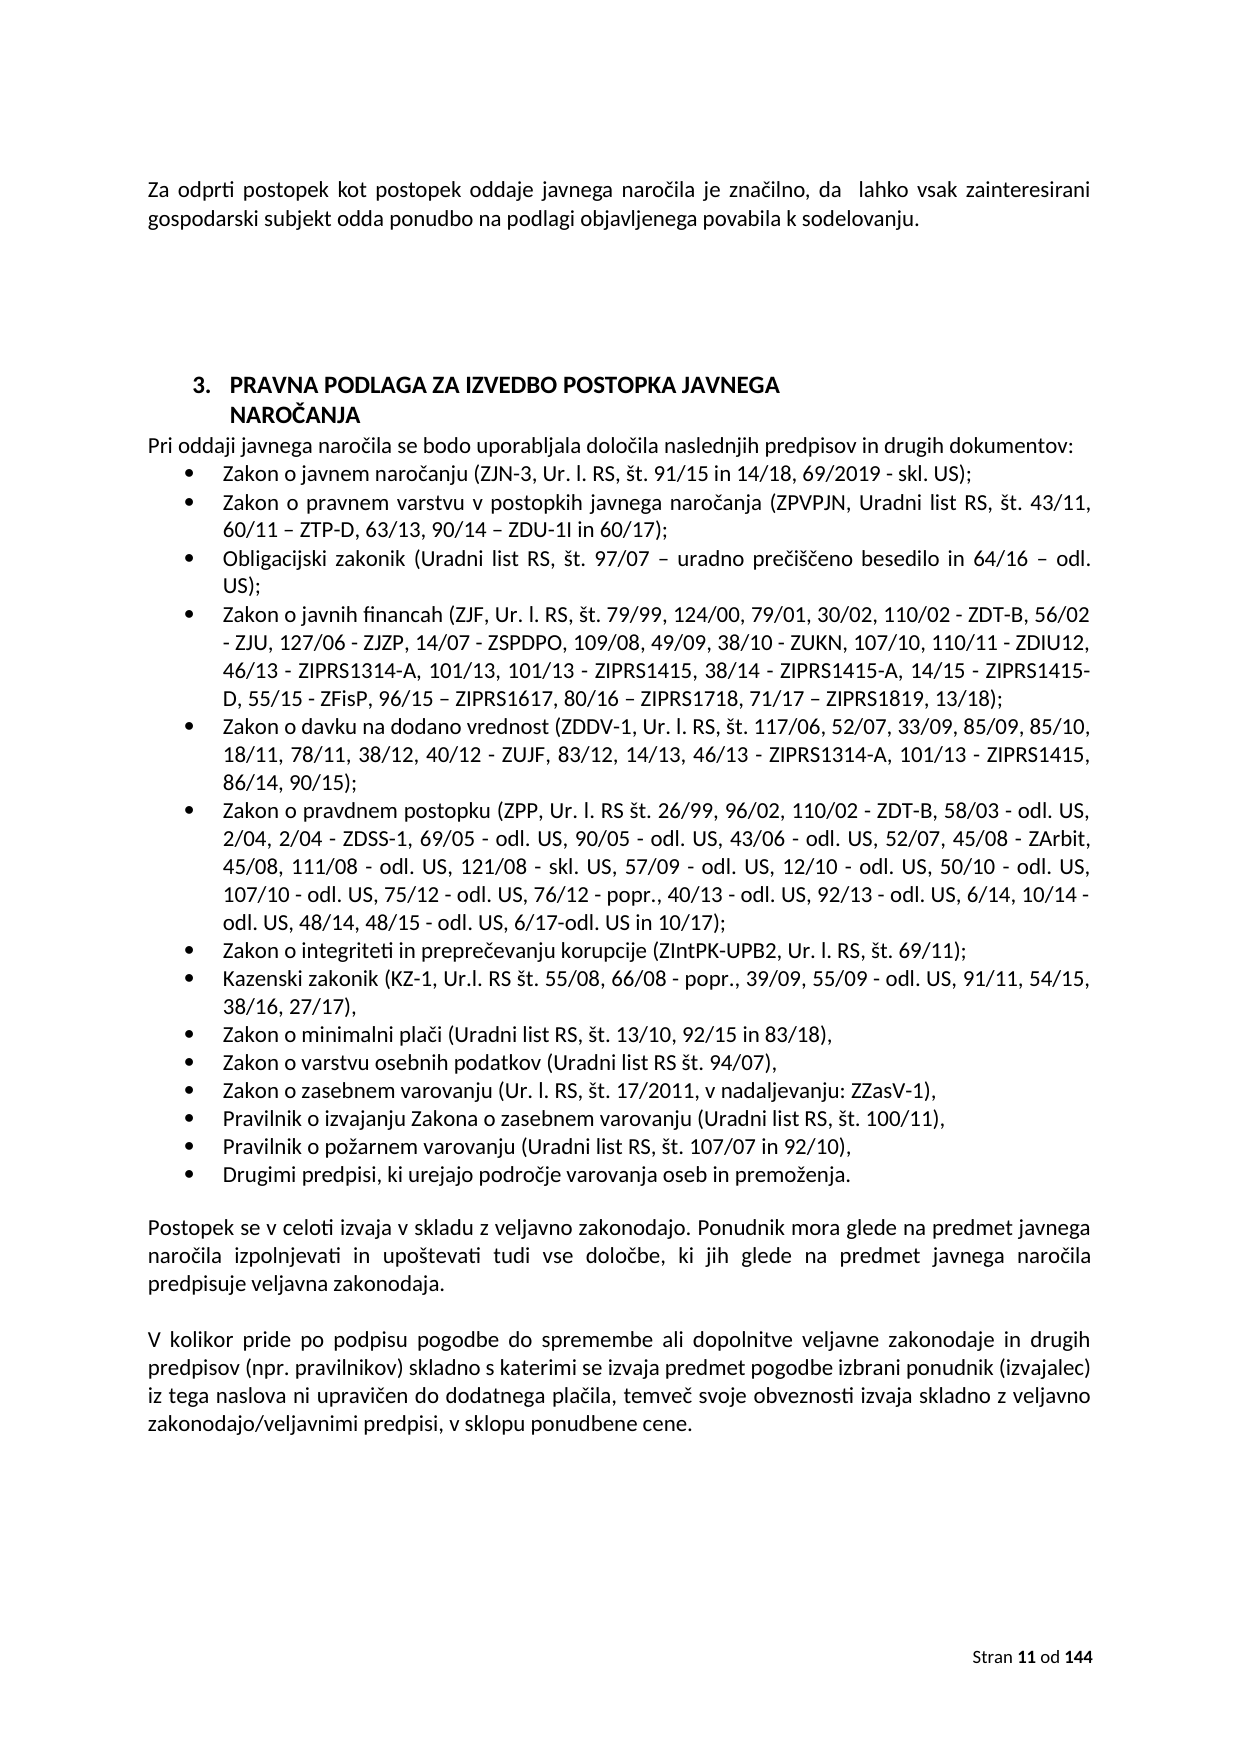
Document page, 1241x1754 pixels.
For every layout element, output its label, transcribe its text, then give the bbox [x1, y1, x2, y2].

list Pravilnik o izvajanju Zakona o zasebnem varovanju (Uradni list RS, št. 100/11), [185, 1104, 1093, 1132]
list Obligacijski zakonik (Uradni list RS, št. 97/07 – uradno prečiščeno besedilo in 64/16 – odl. US); [185, 544, 1093, 600]
text V kolikor pride po podpisu pogodbe do spremembe ali dopolnitve veljavne zakonodaje in drugih predpisov (npr. pravilnikov) skladno s katerimi se izvaja predmet pogodbe izbrani ponudnik (izvajalec) iz tega naslova ni upravičen do dodatnega plačila, temveč svoje obveznosti izvaja skladno z veljavno zakonodajo/veljavnimi predpisi, v sklopu ponudbene cene. [148, 1325, 1093, 1437]
list Zakon o zasebnem varovanju (Ur. l. RS, št. 17/2011, v nadaljevanju: ZZasV-1), [185, 1076, 1093, 1104]
list Zakon o javnih financah (ZJF, Ur. l. RS, št. 79/99, 124/00, 79/01, 30/02, 110/02 - ZDT-B, 56/02 - ZJU, 127/06 - ZJZP, 14/07 - ZSPDPO, 109/08, 49/09, 38/10 - ZUKN, 107/10, 110/11 - ZDIU12, 46/13 - ZIPRS1314-A, 101/13, 101/13 - ZIPRS1415, 38/14 - ZIPRS1415-A, 14/15 - ZIPRS1415-D, 55/15 - ZFisP, 96/15 – ZIPRS1617, 80/16 – ZIPRS1718, 71/17 – ZIPRS1819, 13/18); [185, 600, 1093, 712]
text Postopek se v celoti izvaja v skladu z veljavno zakonodajo. Ponudnik mora glede na predmet javnega naročila izpolnjevati in upoštevati tudi vse določbe, ki jih glede na predmet javnega naročila predpisuje veljavna zakonodaja. [148, 1213, 1093, 1297]
list Drugimi predpisi, ki urejajo področje varovanja oseb in premoženja. [185, 1160, 1093, 1188]
list Zakon o pravdnem postopku (ZPP, Ur. l. RS št. 26/99, 96/02, 110/02 - ZDT-B, 58/03 - odl. US, 2/04, 2/04 - ZDSS-1, 69/05 - odl. US, 90/05 - odl. US, 43/06 - odl. US, 52/07, 45/08 - ZArbit, 45/08, 111/08 - odl. US, 121/08 - skl. US, 57/09 - odl. US, 12/10 - odl. US, 50/10 - odl. US, 107/10 - odl. US, 75/12 - odl. US, 76/12 - popr., 40/13 - odl. US, 92/13 - odl. US, 6/14, 10/14 - odl. US, 48/14, 48/15 - odl. US, 6/17-odl. US in 10/17); [185, 796, 1093, 936]
list Zakon o javnem naročanju (ZJN-3, Ur. l. RS, št. 91/15 in 14/18, 69/2019 - skl. US); [185, 459, 1093, 488]
subtitle PRAVNA PODLAGA ZA IZVEDBO POSTOPKA JAVNEGA NAROČANJA [192, 369, 873, 430]
list Zakon o davku na dodano vrednost (ZDDV-1, Ur. l. RS, št. 117/06, 52/07, 33/09, 85/09, 85/10, 18/11, 78/11, 38/12, 40/12 - ZUJF, 83/12, 14/13, 46/13 - ZIPRS1314-A, 101/13 - ZIPRS1415, 86/14, 90/15); [185, 712, 1093, 796]
list Zakon o varstvu osebnih podatkov (Uradni list RS št. 94/07), [185, 1048, 1093, 1076]
list Zakon o pravnem varstvu v postopkih javnega naročanja (ZPVPJN, Uradni list RS, št. 43/11, 60/11 – ZTP-D, 63/13, 90/14 – ZDU-1I in 60/17); [185, 488, 1093, 544]
list Kazenski zakonik (KZ-1, Ur.l. RS št. 55/08, 66/08 - popr., 39/09, 55/09 - odl. US, 91/11, 54/15, 38/16, 27/17), [185, 964, 1093, 1020]
text Pri oddaji javnega naročila se bodo uporabljala določila naslednjih predpisov in drugih dokumentov: [148, 432, 1093, 459]
list Pravilnik o požarnem varovanju (Uradni list RS, št. 107/07 in 92/10), [185, 1132, 1093, 1160]
list Zakon o integriteti in preprečevanju korupcije (ZIntPK-UPB2, Ur. l. RS, št. 69/11); [185, 936, 1093, 964]
text Za odprti postopek kot postopek oddaje javnega naročila je značilno, da lahko vsak zainteresirani gospodarski subjekt odda ponudbo na podlagi objavljenega povabila k sodelovanju. [148, 176, 1093, 232]
list Zakon o minimalni plači (Uradni list RS, št. 13/10, 92/15 in 83/18), [185, 1020, 1093, 1048]
